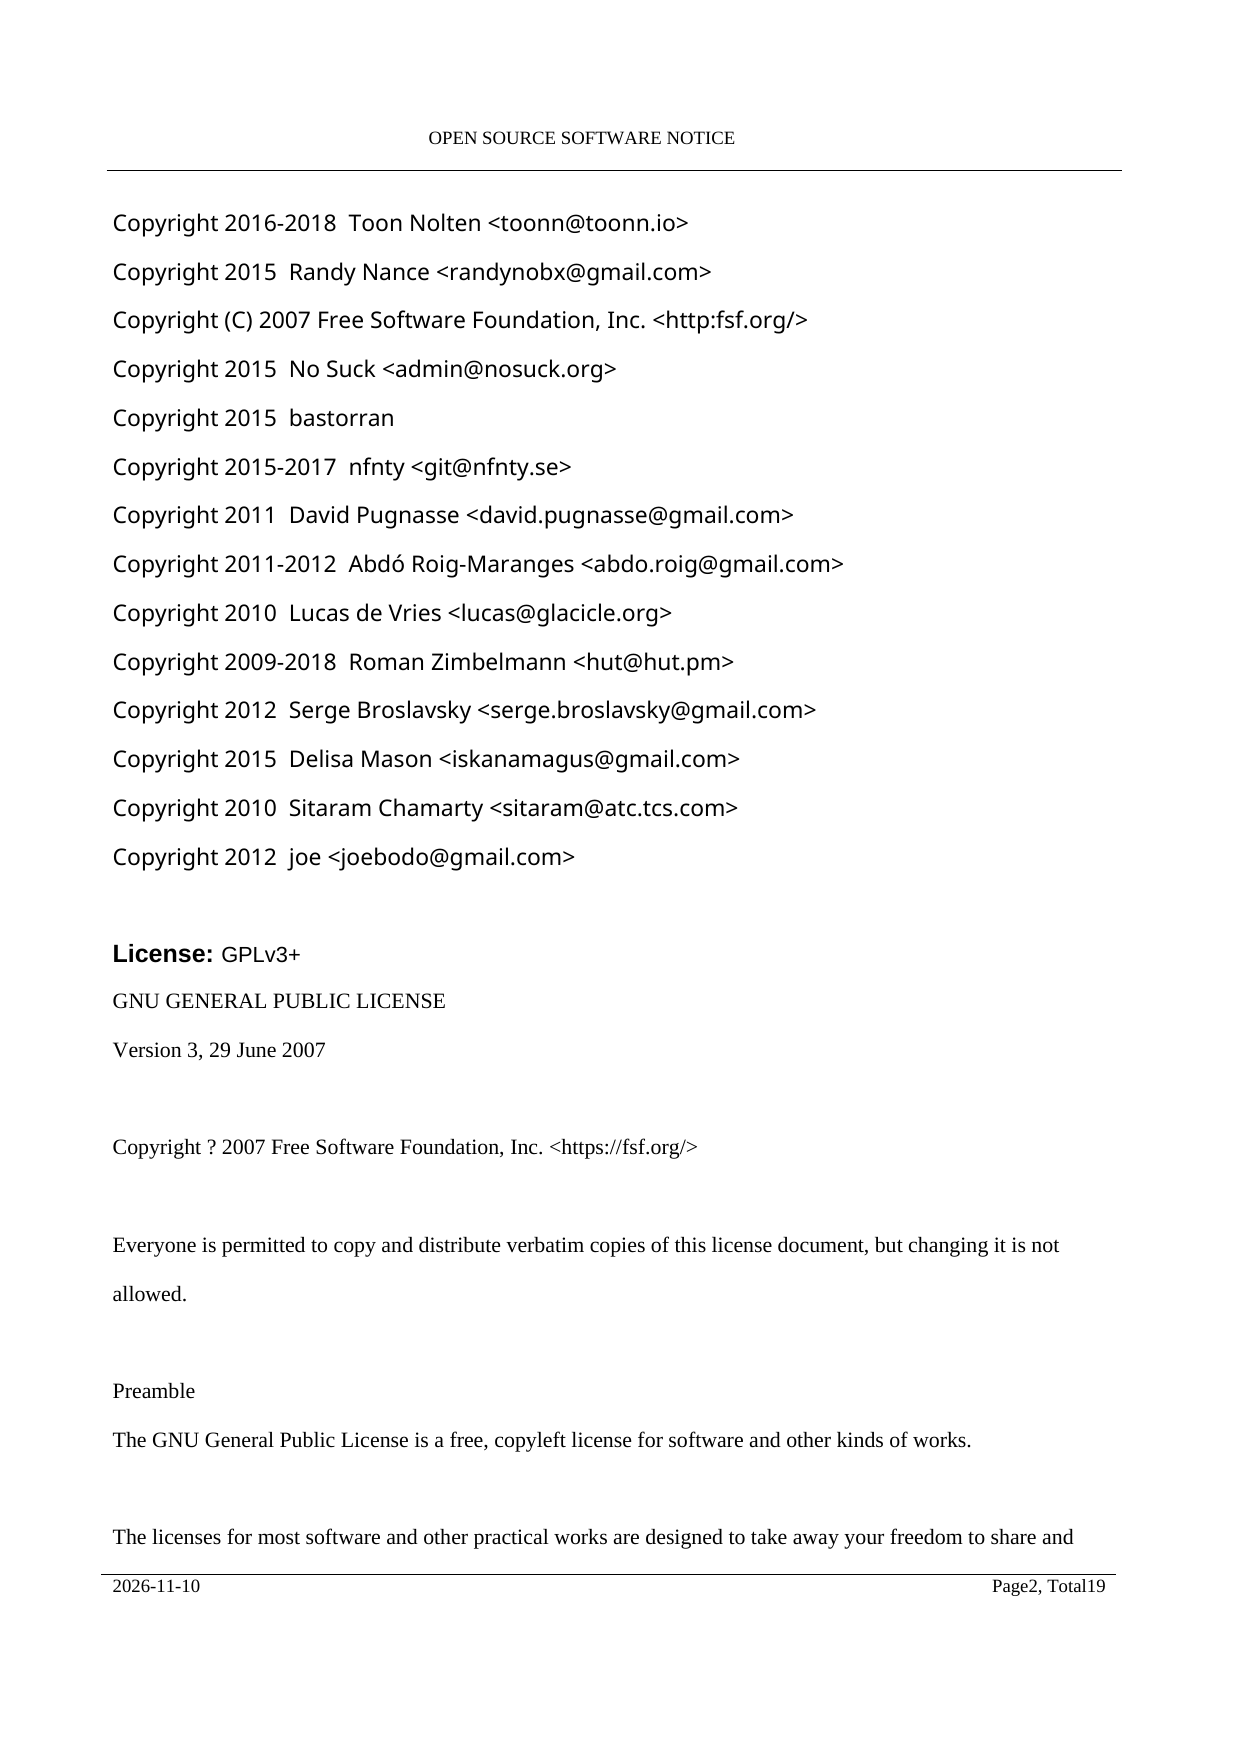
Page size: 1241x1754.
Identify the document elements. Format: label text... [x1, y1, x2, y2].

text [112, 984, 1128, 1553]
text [112, 206, 1128, 921]
text License: GPLv3+ [112, 938, 1128, 970]
